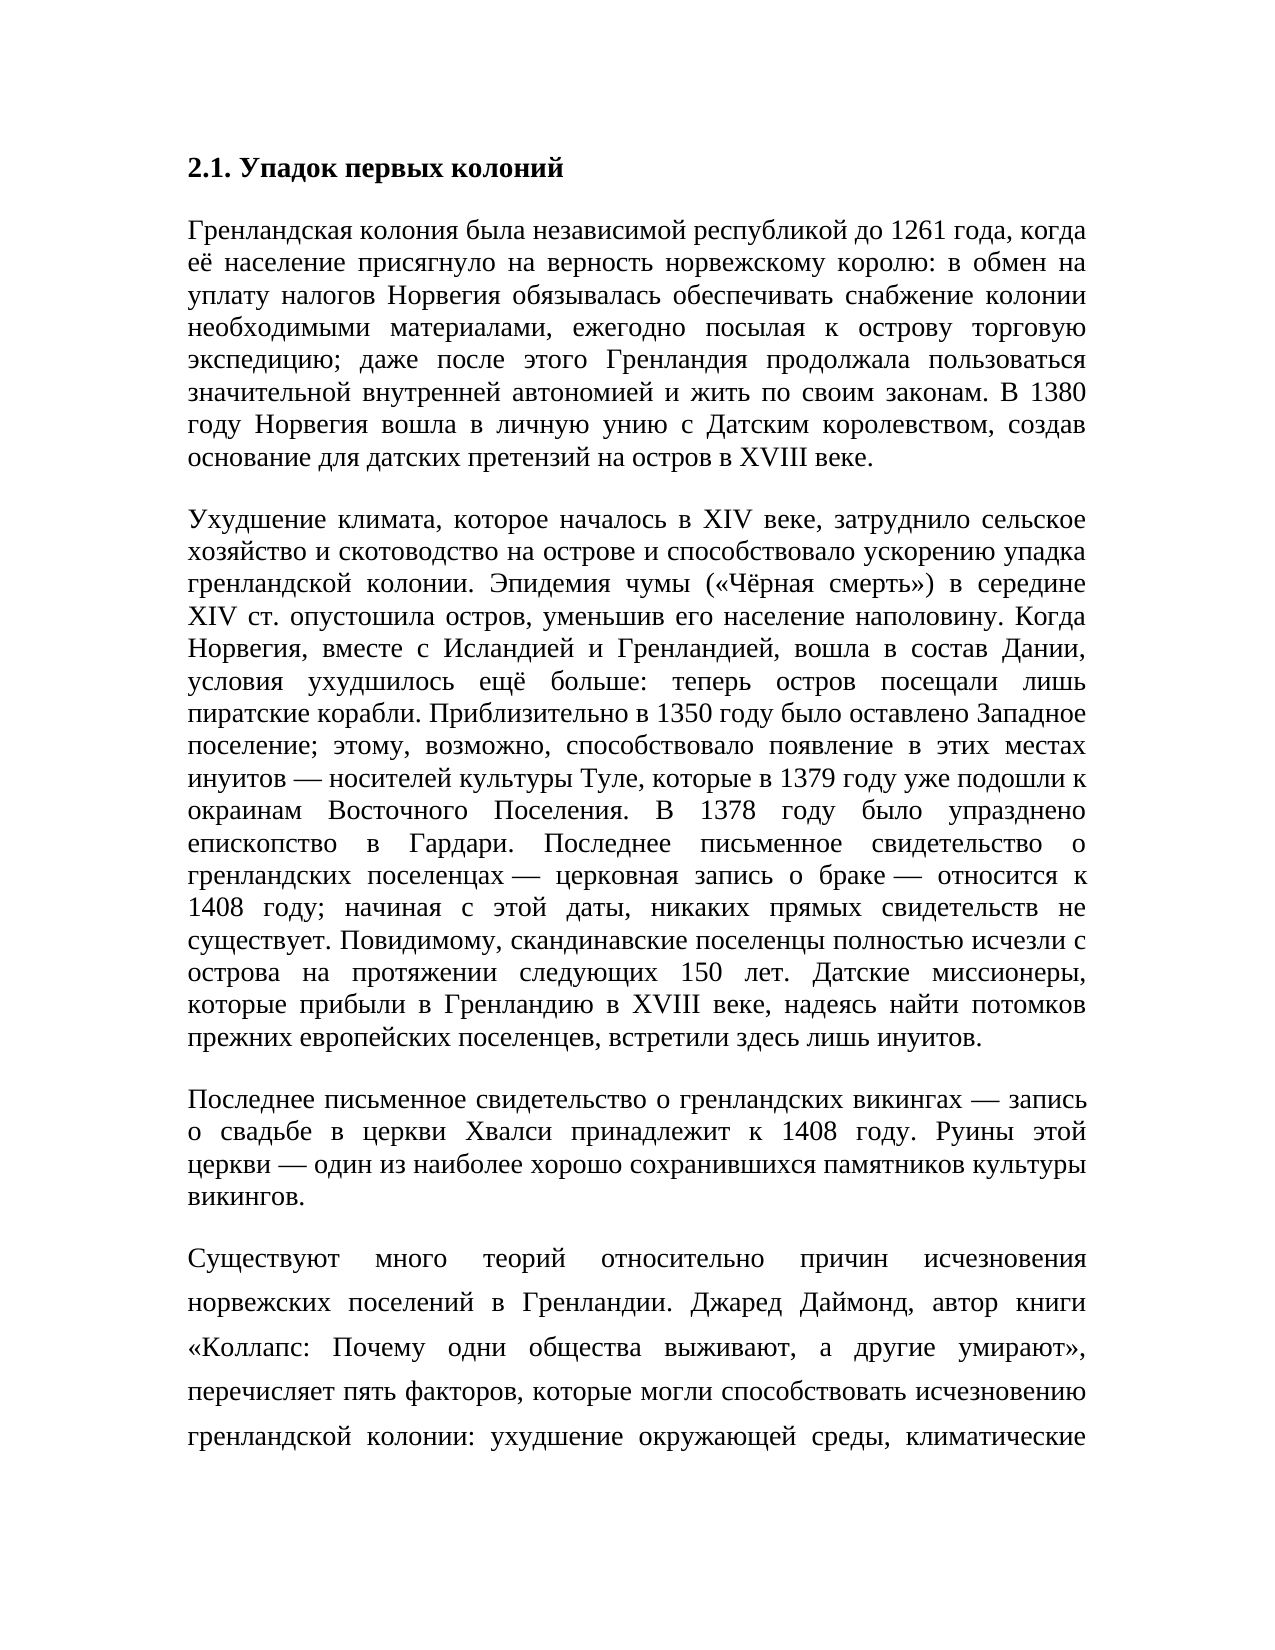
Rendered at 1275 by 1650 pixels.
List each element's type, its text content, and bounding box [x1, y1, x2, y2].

text Ухудшение климата, которое началось в XIV веке, затруднило сельское хозяйство и скотоводство на острове и способствовало ускорению упадка гренландской колонии. Эпидемия чумы («Чёрная смерть») в середине XIV ст. опустошила остров, уменьшив его население наполовину. Когда Норвегия, вместе с Исландией и Гренландией, вошла в состав Дании, условия ухудшилось ещё больше: теперь остров посещали лишь пиратские корабли. Приблизительно в 1350 году было оставлено Западное поселение; этому, возможно, способствовало появление в этих местах инуитов — носителей культуры Туле, которые в 1379 году уже подошли к окраинам Восточного Поселения. В 1378 году было упразднено епископство в Гардари. Последнее письменное свидетельство о гренландских поселенцах — церковная запись о браке — относится к 1408 году; начиная с этой даты, никаких прямых свидетельств не существует. Повидимому, скандинавские поселенцы полностью исчезли с острова на протяжении следующих 150 лет. Датские миссионеры, которые прибыли в Гренландию в XVIII веке, надеясь найти потомков прежних европейских поселенцев, встретили здесь лишь инуитов. [187, 502, 1087, 1052]
text Последнее письменное свидетельство о гренландских викингах — запись о свадьбе в церкви Хвалси принадлежит к 1408 году. Руины этой церкви — один из наиболее хорошо сохранившихся памятников культуры викингов. [187, 1082, 1087, 1211]
list 2.1. Упадок первых колоний [187, 150, 1087, 183]
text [187, 1241, 1087, 1463]
text Гренландская колония была независимой республикой до 1261 года, когда её население присягнуло на верность норвежскому королю: в обмен на уплату налогов Норвегия обязывалась обеспечивать снабжение колонии необходимыми материалами, ежегодно посылая к острову торговую экспедицию; даже после этого Гренландия продолжала пользоваться значительной внутренней автономией и жить по своим законам. В 1380 году Норвегия вошла в личную унию с Датским королевством, создав основание для датских претензий на остров в XVIII веке. [187, 213, 1087, 472]
